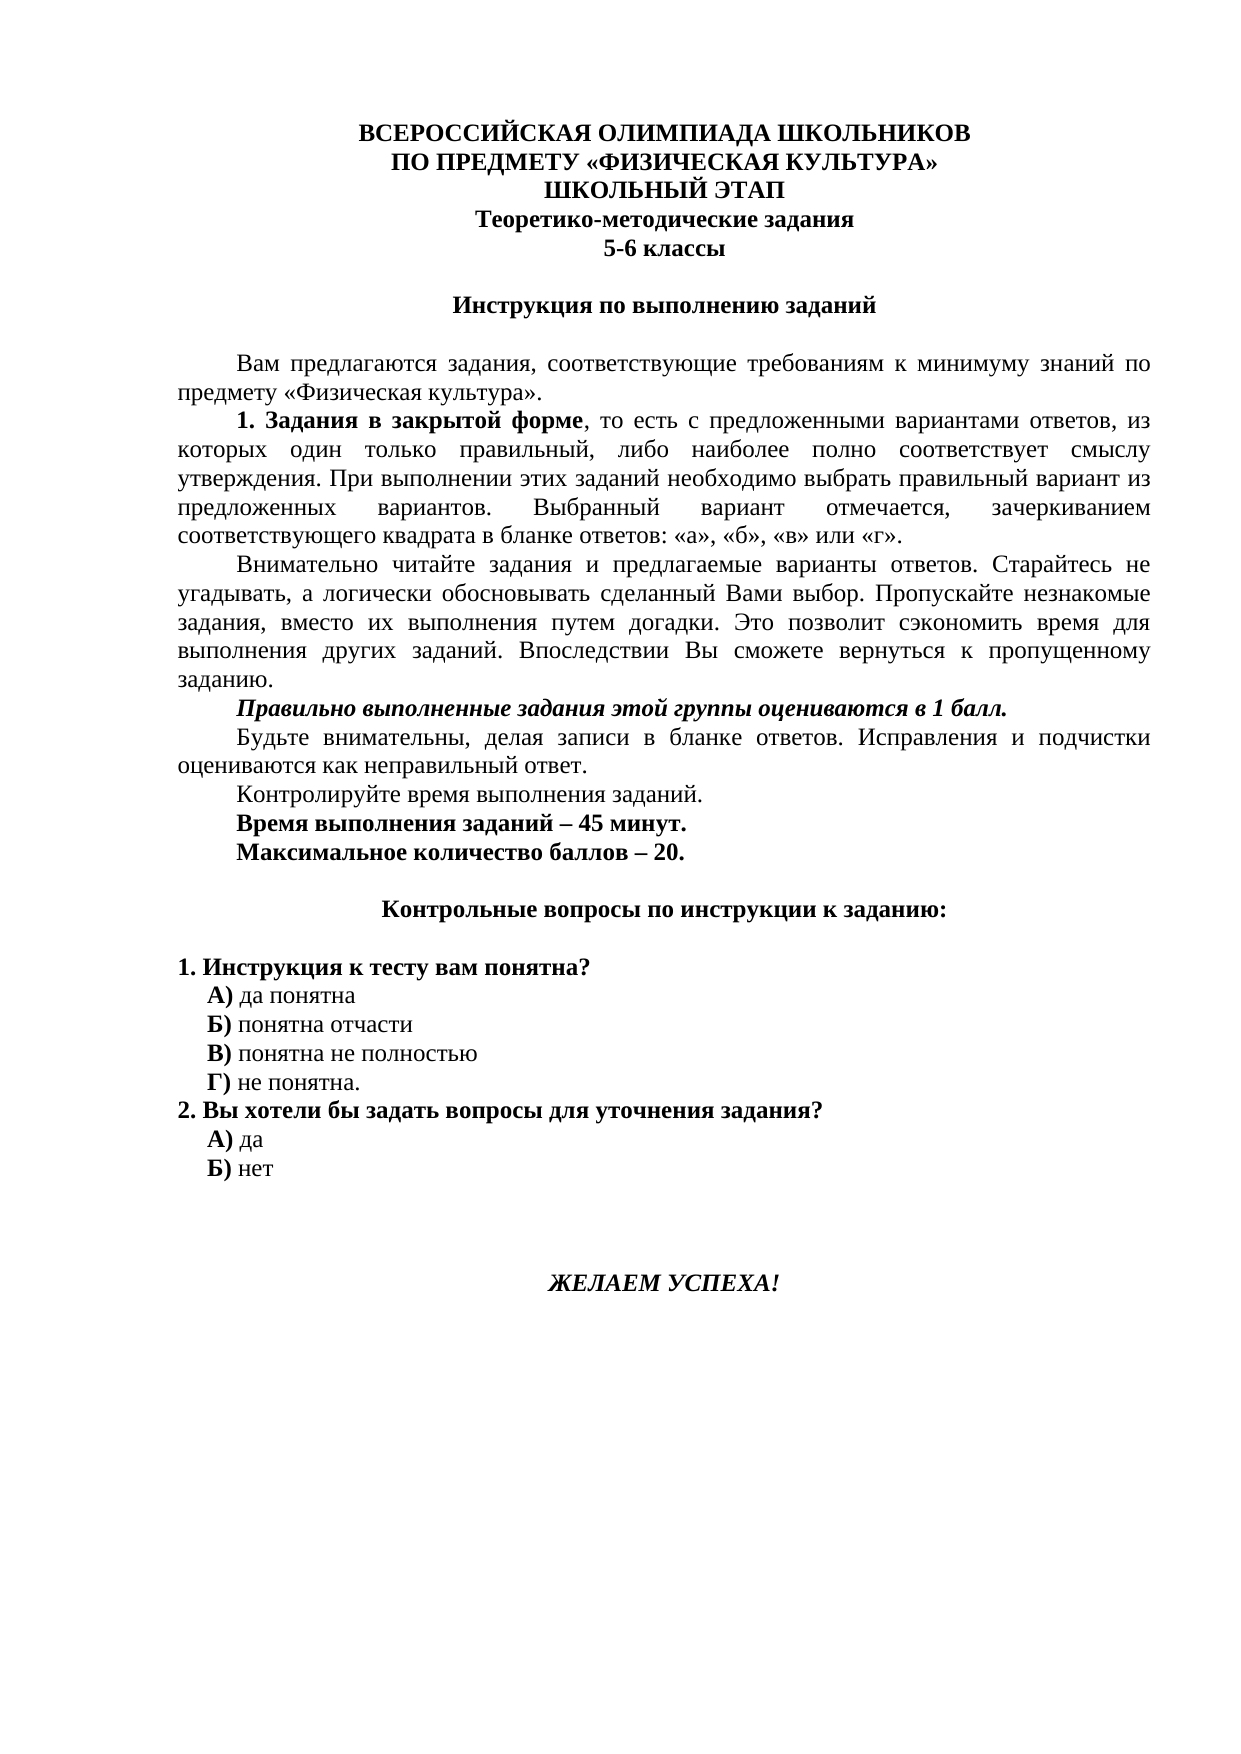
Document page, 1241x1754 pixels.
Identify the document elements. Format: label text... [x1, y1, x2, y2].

text Г) не понятна. [207, 1067, 1152, 1096]
text 1. Инструкция к тесту вам понятна? [177, 952, 1152, 981]
text Контролируйте время выполнения заданий. [177, 779, 1152, 808]
text В) понятна не полностью [207, 1038, 1152, 1067]
text Правильно выполненные задания этой группы оцениваются в 1 балл. [177, 693, 1152, 722]
text 1. Задания в закрытой форме, то есть с предложенными вариантами ответов, из которых один только правильный, либо наиболее полно соответствует смыслу утверждения. При выполнении этих заданий необходимо выбрать правильный вариант из предложенных вариантов. Выбранный вариант отмечается, зачеркиванием соответствующего квадрата в бланке ответов: «а», «б», «в» или «г». [177, 406, 1152, 549]
text Инструкция по выполнению заданий [177, 291, 1152, 319]
text Контрольные вопросы по инструкции к заданию: [177, 894, 1152, 923]
text 5-6 классы [177, 233, 1152, 262]
text Теоретико-методические задания [177, 204, 1152, 233]
text ПО ПРЕДМЕТУ «ФИЗИЧЕСКАЯ КУЛЬТУРА» [177, 147, 1152, 176]
text ШКОЛЬНЫЙ ЭТАП [177, 176, 1152, 204]
text ВСЕРОССИЙСКАЯ ОЛИМПИАДА ШКОЛЬНИКОВ [177, 118, 1152, 147]
text Максимальное количество баллов – 20. [177, 837, 1152, 866]
text А) да понятна [207, 981, 1152, 1009]
text 2. Вы хотели бы задать вопросы для уточнения задания? [177, 1096, 1152, 1124]
text Будьте внимательны, делая записи в бланке ответов. Исправления и подчистки оцениваются как неправильный ответ. [177, 722, 1152, 779]
text А) да [207, 1124, 1152, 1153]
text Б) понятна отчасти [207, 1009, 1152, 1038]
text ЖЕЛАЕМ УСПЕХА! [177, 1268, 1152, 1297]
text Б) нет [207, 1153, 1152, 1182]
text Время выполнения заданий – 45 минут. [177, 808, 1152, 837]
text Вам предлагаются задания, соответствующие требованиям к минимуму знаний по предмету «Физическая культура». [177, 348, 1152, 406]
text Внимательно читайте задания и предлагаемые варианты ответов. Старайтесь не угадывать, а логически обосновывать сделанный Вами выбор. Пропускайте незнакомые задания, вместо их выполнения путем догадки. Это позволит сэкономить время для выполнения других заданий. Впоследствии Вы сможете вернуться к пропущенному заданию. [177, 549, 1152, 693]
